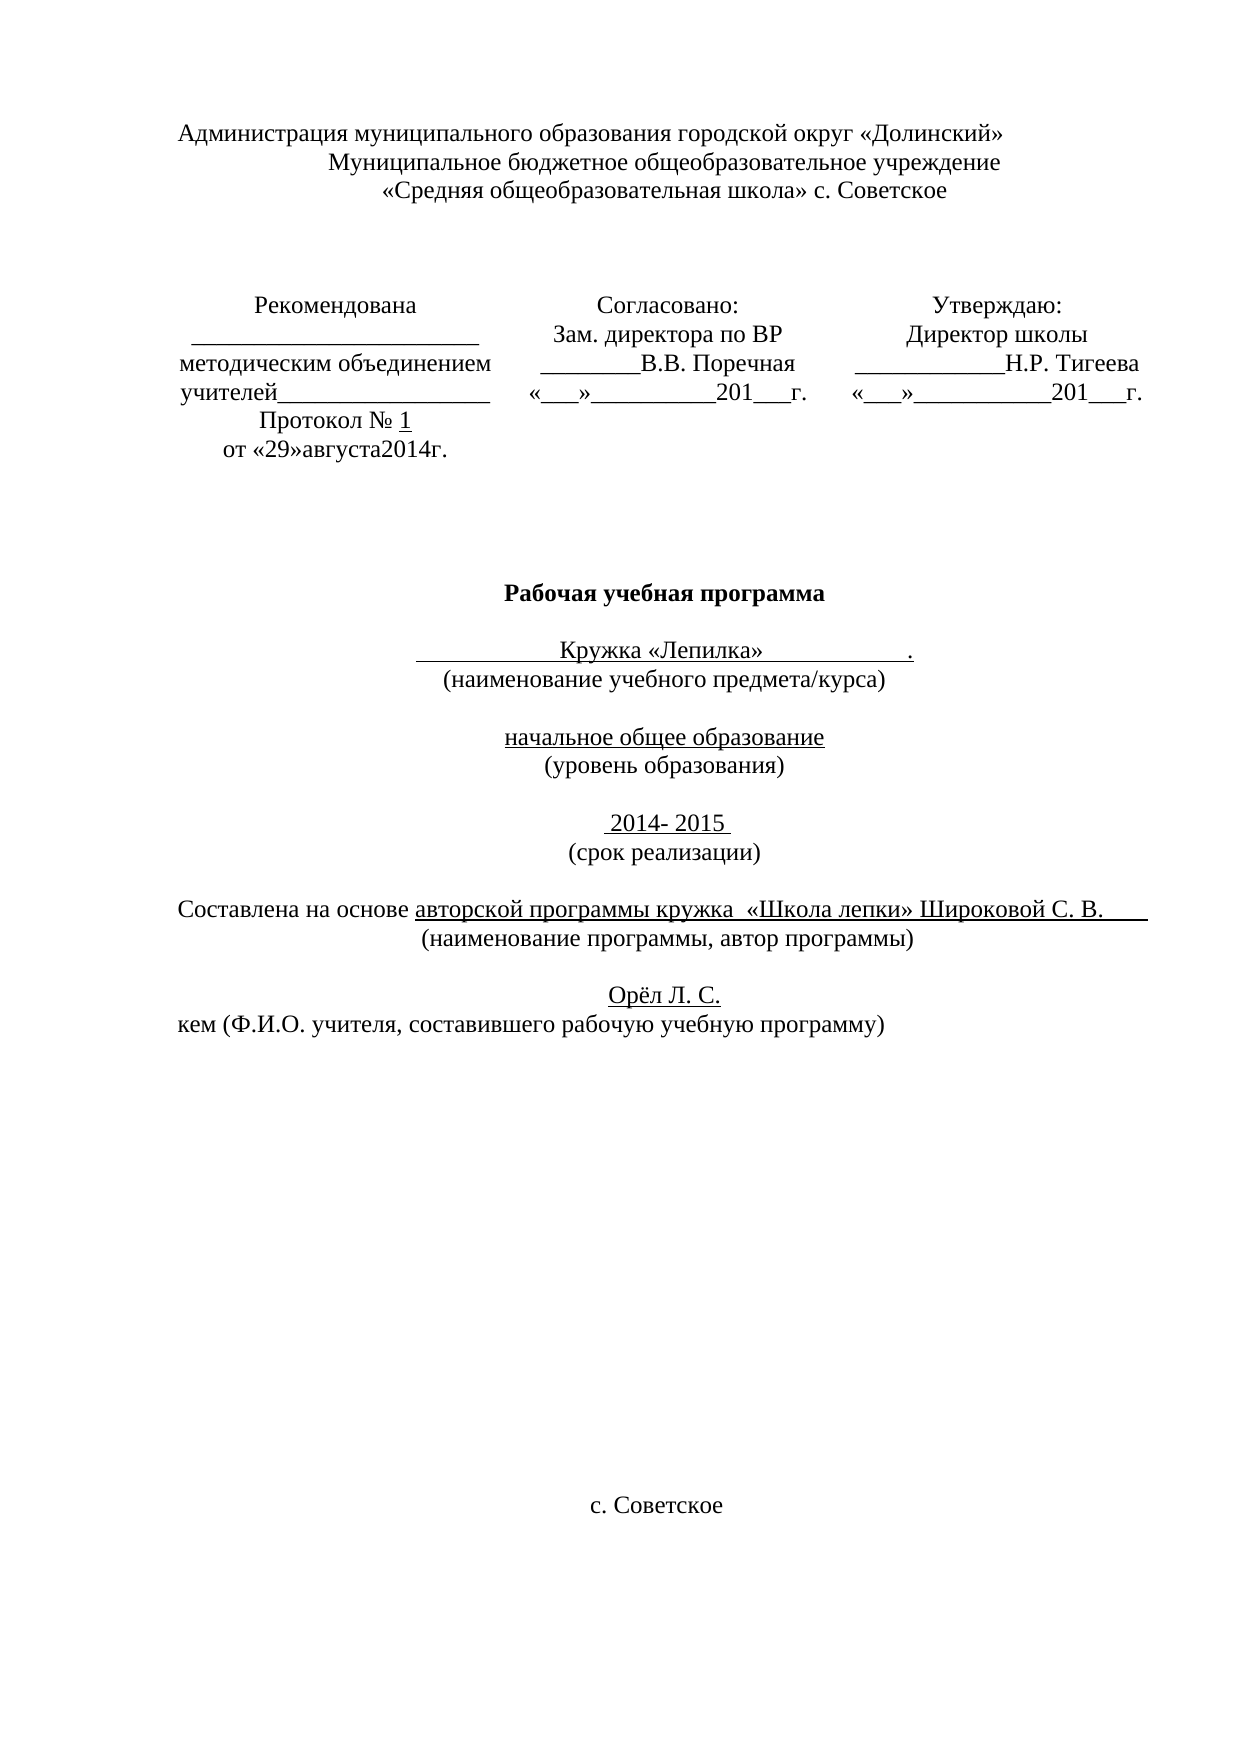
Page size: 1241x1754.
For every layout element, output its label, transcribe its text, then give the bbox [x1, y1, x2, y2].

text Рабочая учебная программа [177, 578, 1152, 607]
text Составлена на основе авторской программы кружка «Школа лепки» Широковой С. В. [177, 894, 1152, 923]
table_header Согласовано: [504, 291, 831, 319]
text Кружка «Лепилка» . [177, 636, 1152, 664]
text «Средняя общеобразовательная школа» с. Советское [177, 176, 1152, 204]
table_header Утверждаю: [831, 291, 1163, 319]
text кем (Ф.И.О. учителя, составившего рабочую учебную программу) [177, 1009, 1152, 1038]
table_cell Зам. директора по ВР ________В.В. Поречная «___»__________201___г. [504, 319, 831, 463]
table_cell Директор школы ____________Н.Р. Тигеева «___»___________201___г. [831, 319, 1163, 463]
table_cell _______________________ методическим объединением учителей_________________ Протокол № 1 от «29»августа2014г. [166, 319, 504, 463]
text Администрация муниципального образования городской округ «Долинский» [177, 118, 1152, 147]
text (уровень образования) [177, 751, 1152, 779]
table_header Рекомендована [166, 291, 504, 319]
text с. Советское [177, 1490, 1152, 1519]
text Муниципальное бюджетное общеобразовательное учреждение [177, 147, 1152, 176]
text Орёл Л. С. [177, 981, 1152, 1009]
text начальное общее образование [177, 722, 1152, 751]
text (срок реализации) [177, 837, 1152, 866]
text (наименование учебного предмета/курса) [177, 664, 1152, 693]
text (наименование программы, автор программы) [177, 923, 1152, 952]
text 2014- 2015 [177, 808, 1152, 837]
